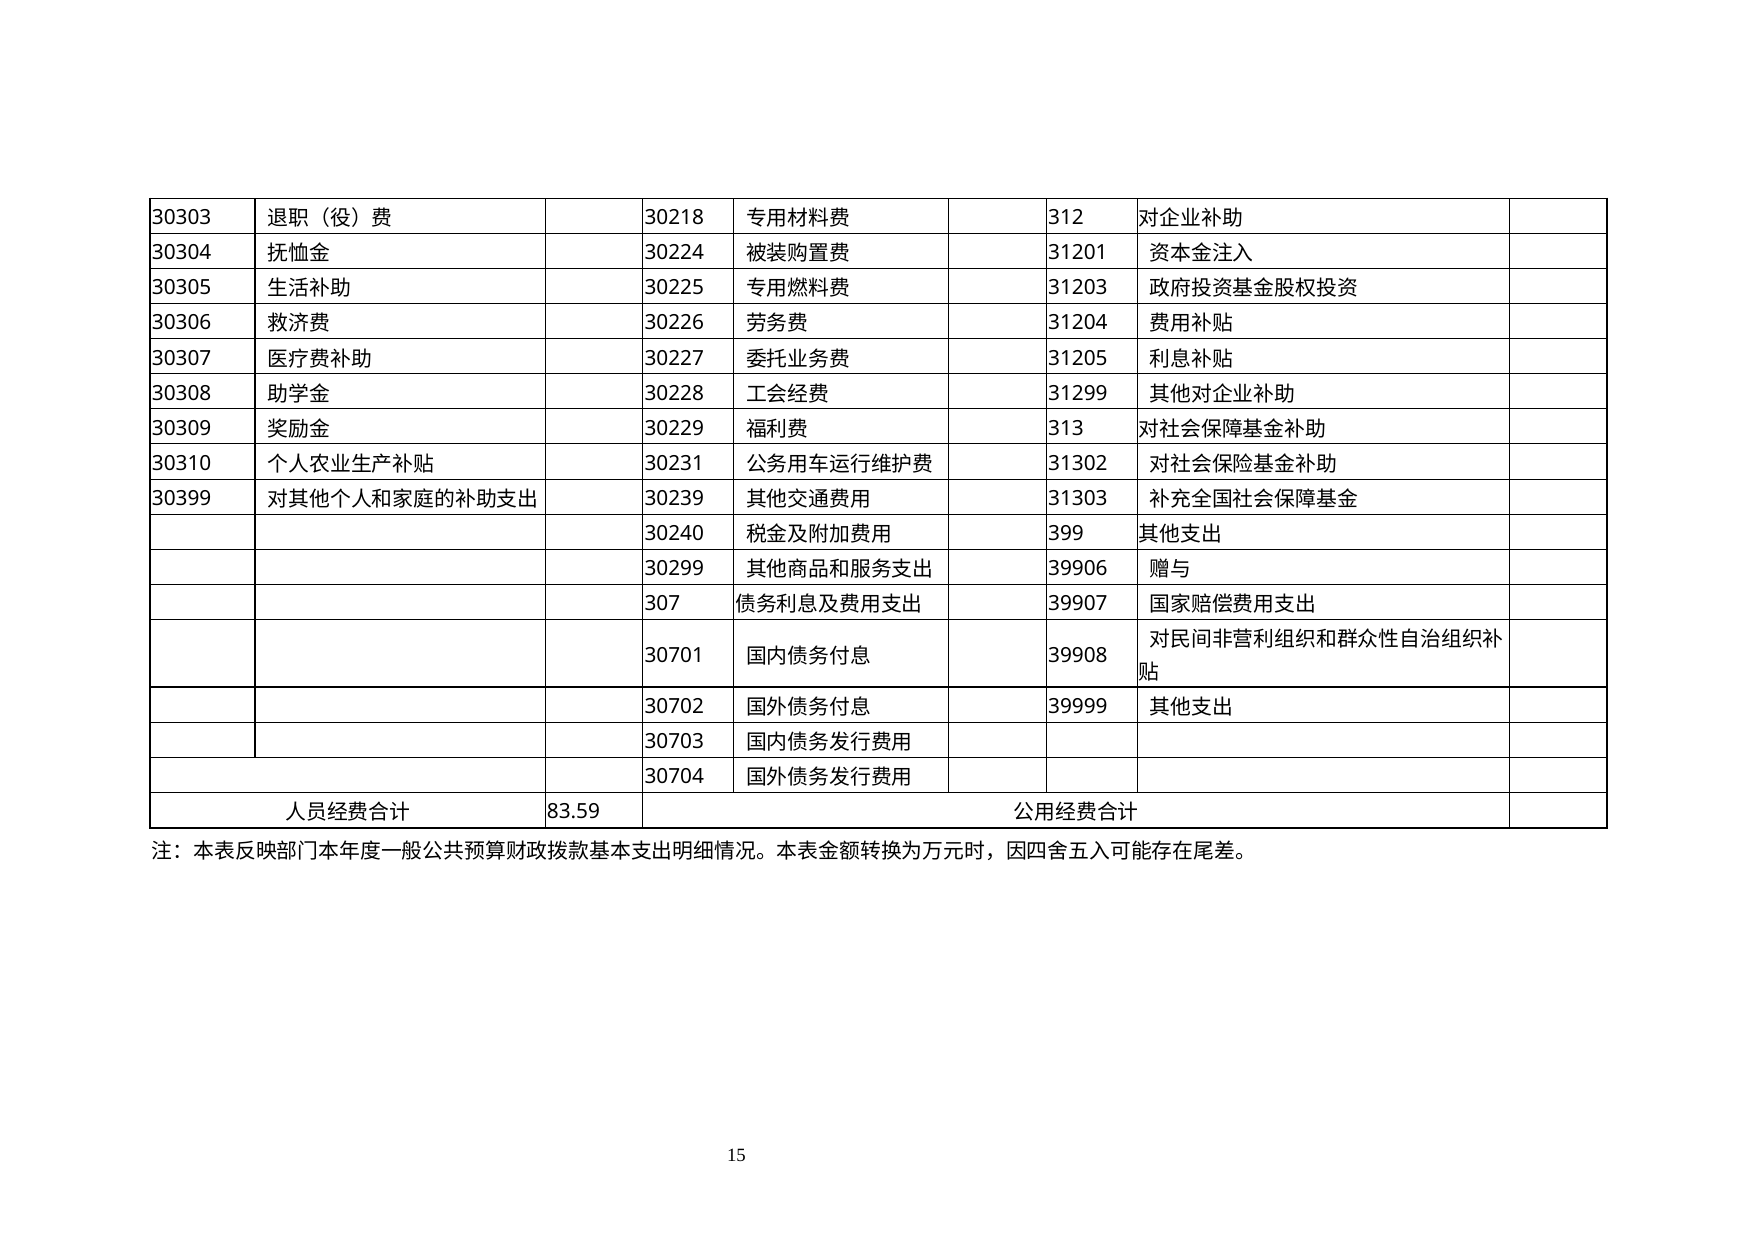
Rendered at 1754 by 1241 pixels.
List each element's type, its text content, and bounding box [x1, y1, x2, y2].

table_cell [1510, 793, 1606, 827]
table_cell [949, 688, 1046, 722]
table_cell [546, 199, 642, 233]
table_cell 个人农业生产补贴 [256, 444, 545, 478]
table_cell [151, 620, 254, 686]
table_cell [949, 409, 1046, 443]
table_cell 税金及附加费用 [734, 515, 948, 549]
table_cell 其他支出 [1138, 515, 1509, 549]
table_cell [546, 339, 642, 373]
table_cell [1138, 723, 1509, 757]
table_cell 其他交通费用 [734, 480, 948, 513]
table_cell [151, 723, 254, 757]
table_cell 31201 [1047, 234, 1137, 268]
table_cell [1510, 620, 1606, 686]
table_cell [949, 374, 1046, 408]
table_cell [949, 269, 1046, 303]
table_cell [151, 585, 254, 619]
table_cell [546, 585, 642, 619]
table_cell [256, 723, 545, 757]
table_cell [256, 585, 545, 619]
table_cell [546, 758, 642, 792]
table_cell 对企业补助 [1138, 199, 1509, 233]
table_cell [151, 758, 545, 792]
table_cell 对社会保险基金补助 [1138, 444, 1509, 478]
table_cell [546, 515, 642, 549]
table_cell [1510, 339, 1606, 373]
table_cell 39907 [1047, 585, 1137, 619]
table_cell [151, 688, 254, 722]
table_cell 其他对企业补助 [1138, 374, 1509, 408]
table_cell [546, 409, 642, 443]
table_cell 30226 [643, 304, 733, 338]
table_cell 30310 [151, 444, 254, 478]
table_cell 30399 [151, 480, 254, 513]
table_cell 专用材料费 [734, 199, 948, 233]
table_cell [1510, 585, 1606, 619]
table_cell [1138, 758, 1509, 792]
table_cell [256, 515, 545, 549]
table_cell [949, 199, 1046, 233]
table_cell 31204 [1047, 304, 1137, 338]
table_cell 30299 [643, 550, 733, 584]
table_cell 专用燃料费 [734, 269, 948, 303]
table_cell [546, 688, 642, 722]
table_cell [1510, 723, 1606, 757]
table_cell [256, 688, 545, 722]
table_cell 国家赔偿费用支出 [1138, 585, 1509, 619]
table_cell [1510, 374, 1606, 408]
table_cell 国内债务付息 [734, 620, 948, 686]
table_cell [1510, 409, 1606, 443]
table_cell 资本金注入 [1138, 234, 1509, 268]
table_cell 委托业务费 [734, 339, 948, 373]
table_cell [949, 723, 1046, 757]
table_cell 对社会保障基金补助 [1138, 409, 1509, 443]
table_cell 30303 [151, 199, 254, 233]
table_cell 39999 [1047, 688, 1137, 722]
table_cell [151, 550, 254, 584]
table_cell [949, 444, 1046, 478]
table_cell [1510, 269, 1606, 303]
table_cell 399 [1047, 515, 1137, 549]
table_cell 利息补贴 [1138, 339, 1509, 373]
table_cell 补充全国社会保障基金 [1138, 480, 1509, 513]
table_cell 对民间非营利组织和群众性自治组织补贴 [1138, 620, 1509, 686]
table_cell 31205 [1047, 339, 1137, 373]
table_cell 抚恤金 [256, 234, 545, 268]
table_cell 30702 [643, 688, 733, 722]
table_cell [256, 550, 545, 584]
table_cell 312 [1047, 199, 1137, 233]
table_cell [546, 480, 642, 513]
table_cell [256, 620, 545, 686]
table_cell [1047, 758, 1137, 792]
table_cell 公务用车运行维护费 [734, 444, 948, 478]
table_cell [1510, 688, 1606, 722]
table_cell 30701 [643, 620, 733, 686]
table_cell [949, 620, 1046, 686]
table_cell [546, 444, 642, 478]
table_cell [546, 304, 642, 338]
table_cell [949, 304, 1046, 338]
table_cell 30308 [151, 374, 254, 408]
table_cell [1510, 758, 1606, 792]
table_cell [1510, 515, 1606, 549]
table_cell 被装购置费 [734, 234, 948, 268]
table_cell 30224 [643, 234, 733, 268]
table_cell 政府投资基金股权投资 [1138, 269, 1509, 303]
table_cell 债务利息及费用支出 [734, 585, 948, 619]
table_cell 赠与 [1138, 550, 1509, 584]
table_cell 福利费 [734, 409, 948, 443]
table_cell [949, 758, 1046, 792]
table_cell [546, 550, 642, 584]
table_cell [546, 269, 642, 303]
table_cell [1510, 444, 1606, 478]
table_cell 30225 [643, 269, 733, 303]
table_cell 国内债务发行费用 [734, 723, 948, 757]
table_cell 31299 [1047, 374, 1137, 408]
table_cell 注：本表反映部门本年度一般公共预算财政拨款基本支出明细情况。本表金额转换为万元时，因四舍五入可能存在尾差。 [150, 829, 1607, 867]
table_cell 30703 [643, 723, 733, 757]
table_cell [949, 480, 1046, 513]
table_cell 39908 [1047, 620, 1137, 686]
table_cell 30240 [643, 515, 733, 549]
table_cell 30305 [151, 269, 254, 303]
table_cell 人员经费合计 [151, 793, 545, 827]
table_cell 公用经费合计 [643, 793, 1509, 827]
table_cell 30227 [643, 339, 733, 373]
table_cell 退职（役）费 [256, 199, 545, 233]
table_cell [1510, 234, 1606, 268]
table_cell [1510, 199, 1606, 233]
table_cell 医疗费补助 [256, 339, 545, 373]
table_cell 30229 [643, 409, 733, 443]
table_cell 31203 [1047, 269, 1137, 303]
table_cell [546, 620, 642, 686]
table_cell [546, 234, 642, 268]
table_cell 30228 [643, 374, 733, 408]
table_cell 83.59 [546, 793, 642, 827]
table_cell 313 [1047, 409, 1137, 443]
table_cell 30239 [643, 480, 733, 513]
table_cell 费用补贴 [1138, 304, 1509, 338]
table_cell 30306 [151, 304, 254, 338]
table_cell 工会经费 [734, 374, 948, 408]
table_cell [949, 234, 1046, 268]
table_cell [151, 515, 254, 549]
table_cell 国外债务发行费用 [734, 758, 948, 792]
table_cell 307 [643, 585, 733, 619]
table_cell 国外债务付息 [734, 688, 948, 722]
table_cell 劳务费 [734, 304, 948, 338]
table_cell [1510, 550, 1606, 584]
table_cell 30307 [151, 339, 254, 373]
table_cell 30704 [643, 758, 733, 792]
table_cell [546, 723, 642, 757]
table_cell 救济费 [256, 304, 545, 338]
table_cell 生活补助 [256, 269, 545, 303]
table_cell 30304 [151, 234, 254, 268]
table_cell 30231 [643, 444, 733, 478]
table_cell 助学金 [256, 374, 545, 408]
table_cell [1510, 304, 1606, 338]
table_cell 奖励金 [256, 409, 545, 443]
table_cell [949, 339, 1046, 373]
table_cell 39906 [1047, 550, 1137, 584]
table_cell [1047, 723, 1137, 757]
table_cell 对其他个人和家庭的补助支出 [256, 480, 545, 513]
table_cell 其他支出 [1138, 688, 1509, 722]
table_cell [949, 515, 1046, 549]
table_cell 30309 [151, 409, 254, 443]
table_cell 其他商品和服务支出 [734, 550, 948, 584]
table_cell [546, 374, 642, 408]
table_cell 31303 [1047, 480, 1137, 513]
table_cell [949, 585, 1046, 619]
table_cell 30218 [643, 199, 733, 233]
table_cell [1510, 480, 1606, 513]
table_cell 31302 [1047, 444, 1137, 478]
table_cell [949, 550, 1046, 584]
